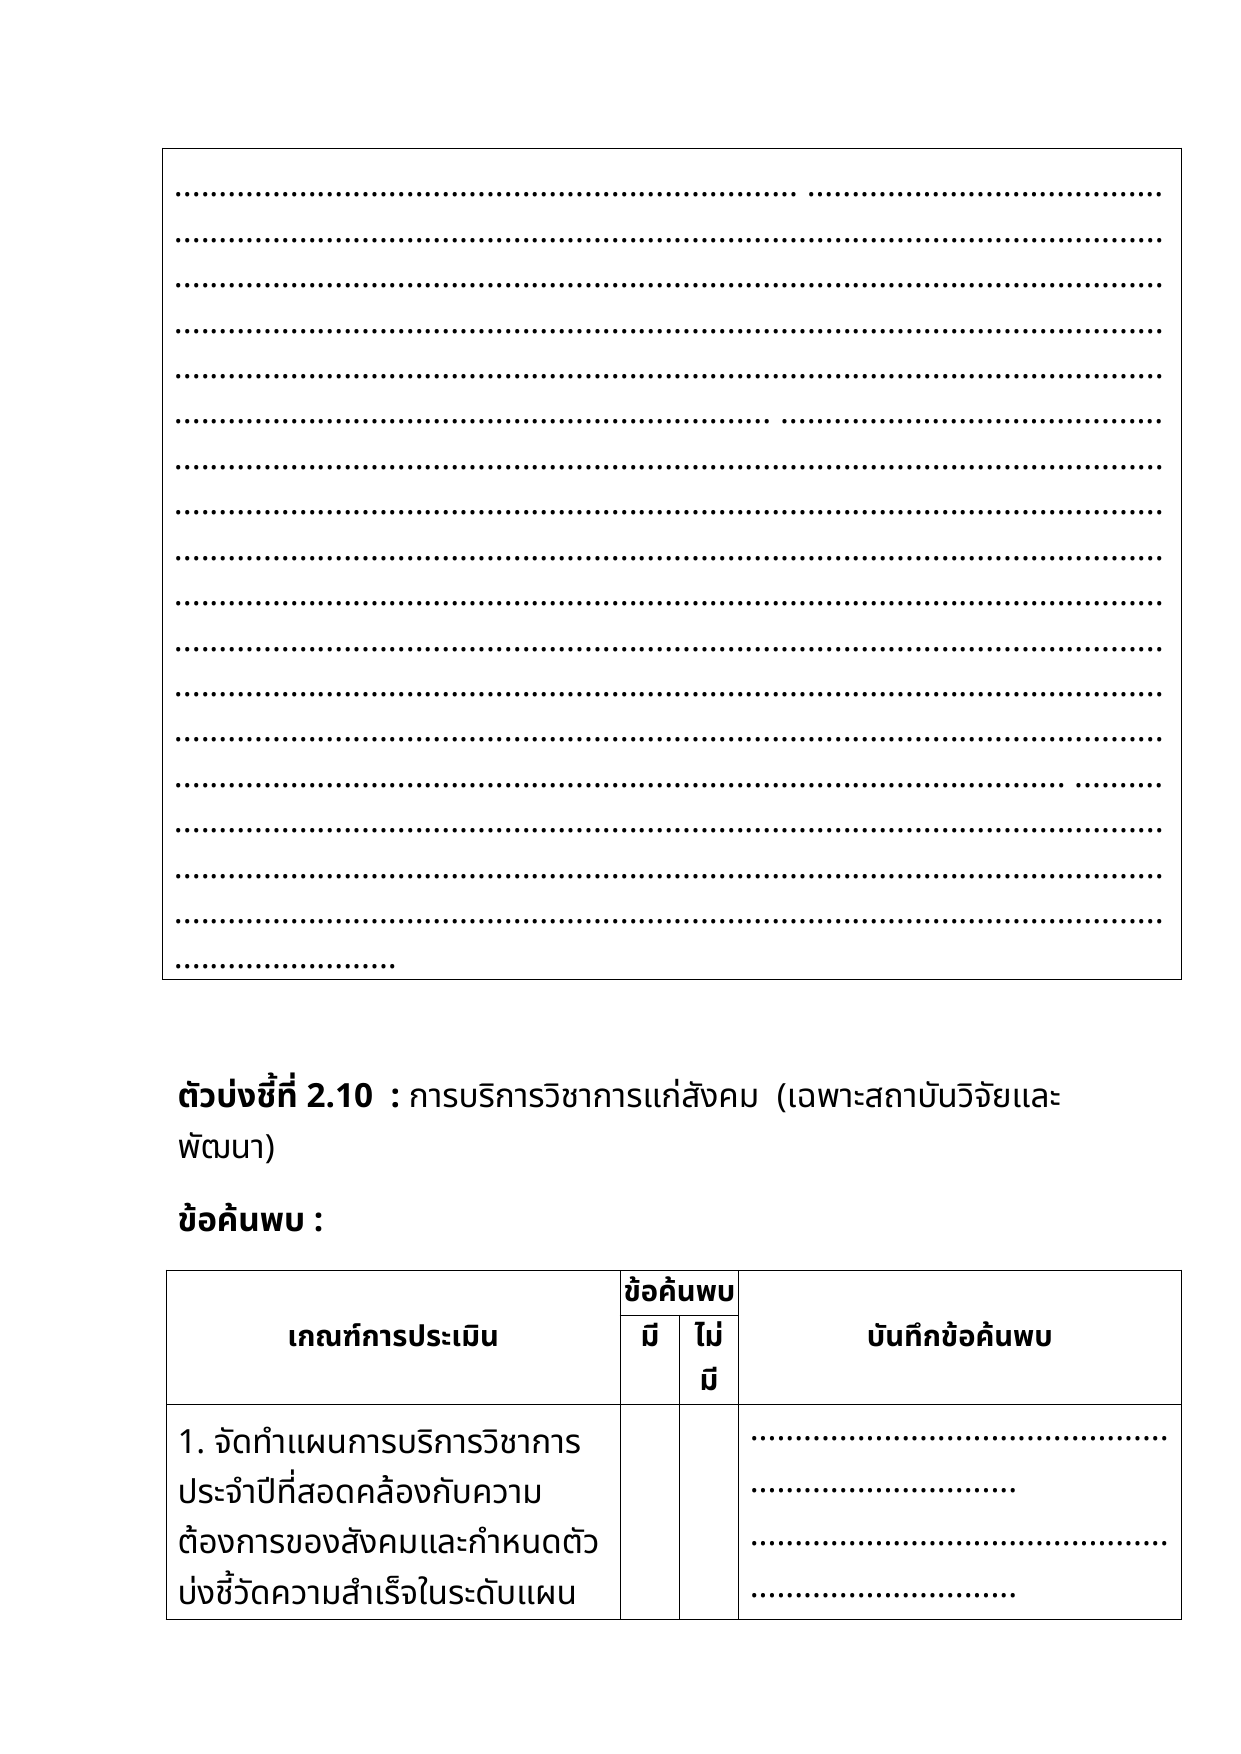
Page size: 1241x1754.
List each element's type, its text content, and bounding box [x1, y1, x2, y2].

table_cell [167, 1405, 620, 1619]
table_header บันทึกข้อค้นพบ [739, 1271, 1181, 1404]
table_header ตัวบ่งชี้ที่ 2.10 : การบริการวิชาการแก่สังคม (เฉพาะสถาบันวิจัยและพัฒนา) [166, 1072, 1133, 1173]
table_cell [739, 1405, 1181, 1619]
table_cell มี [621, 1316, 679, 1404]
table_header ข้อค้นพบ [621, 1271, 738, 1315]
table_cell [163, 149, 1181, 979]
table_cell [621, 1405, 679, 1619]
table_cell [680, 1405, 738, 1619]
table_cell ไม่มี [680, 1316, 738, 1404]
text ข้อค้นพบ : [177, 1196, 1122, 1247]
table_header เกณฑ์การประเมิน [167, 1271, 620, 1404]
